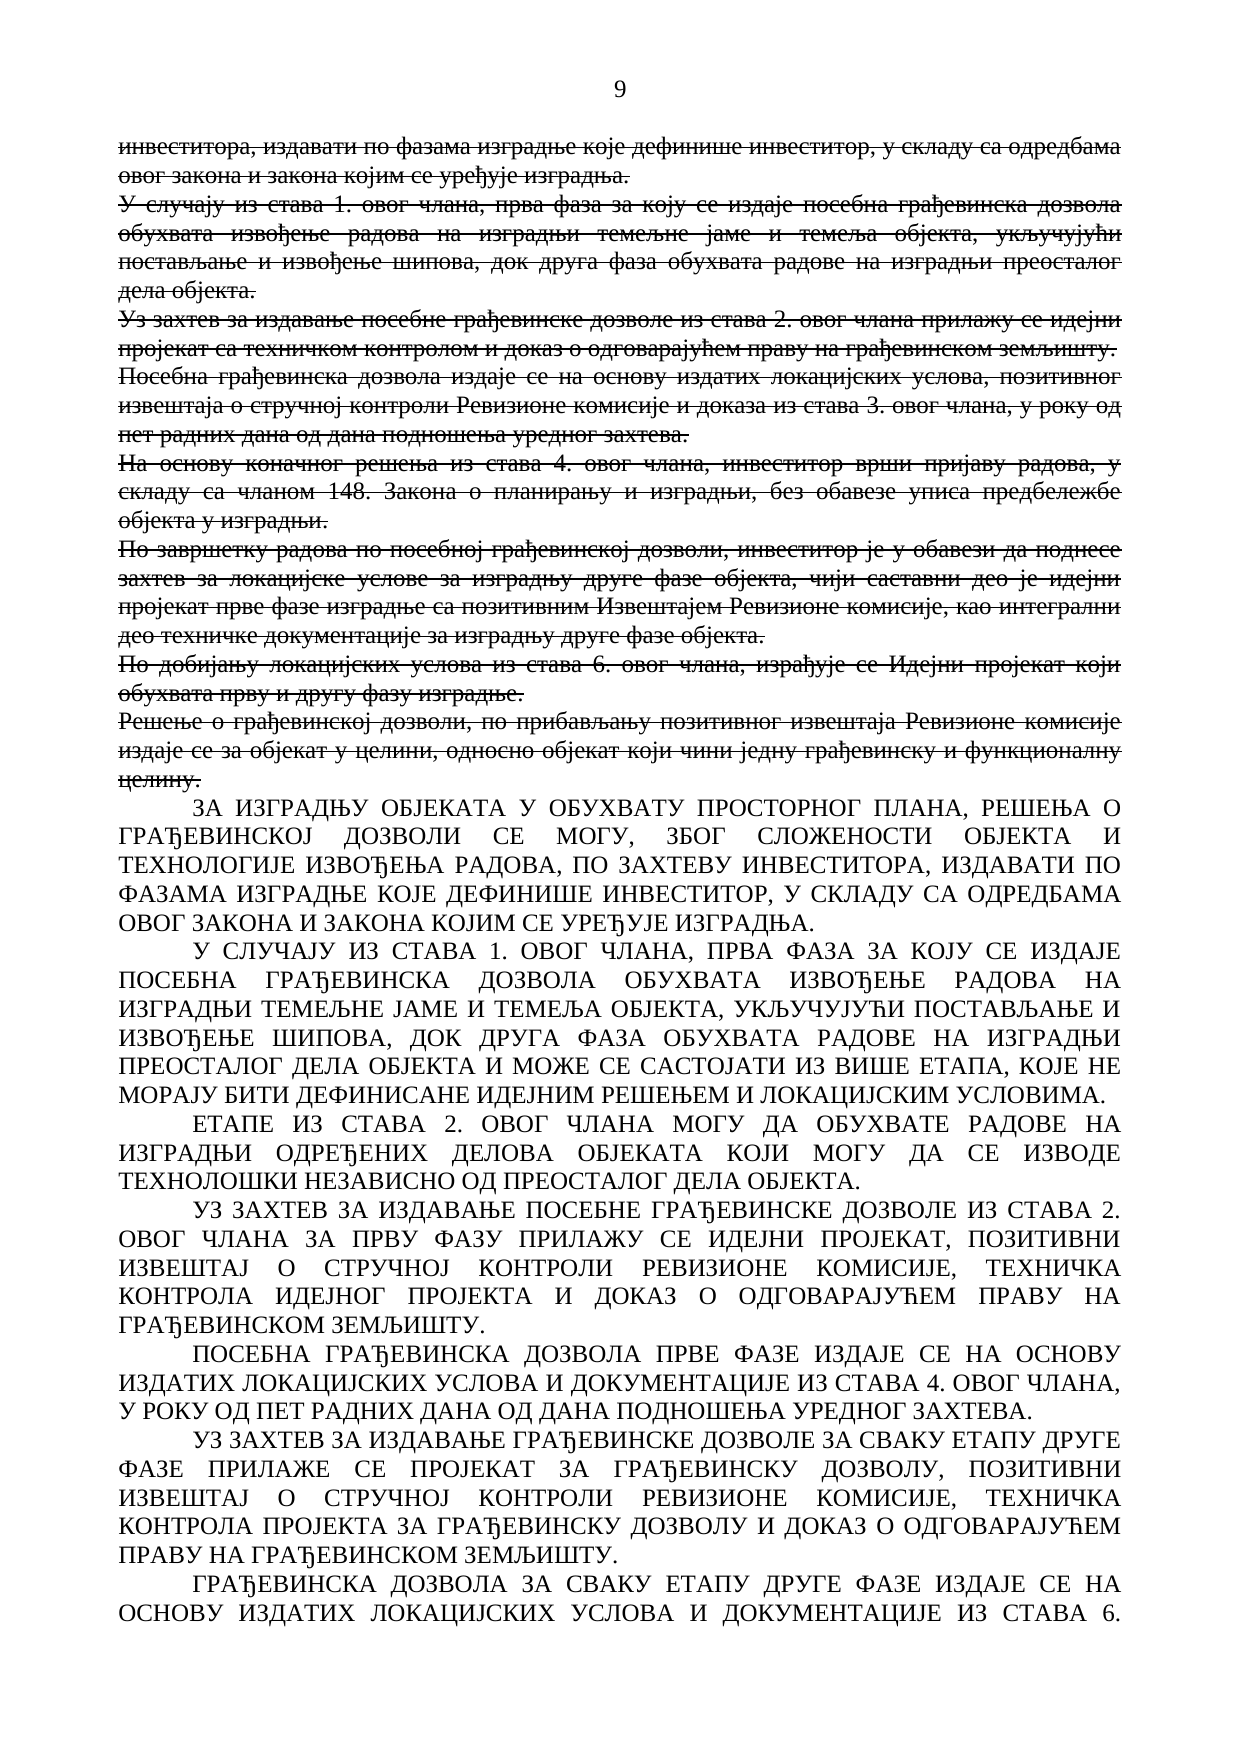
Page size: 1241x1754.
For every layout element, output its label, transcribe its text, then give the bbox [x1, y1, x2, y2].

text УЗ ЗАХТЕВ ЗА ИЗДАВАЊЕ ПОСЕБНЕ ГРАЂЕВИНСКЕ ДОЗВОЛЕ ИЗ СТАВА 2. ОВОГ ЧЛАНА ЗА ПРВУ ФАЗУ ПРИЛАЖУ СЕ ИДЕЈНИ ПРОЈЕКАТ, ПОЗИТИВНИ ИЗВЕШТАЈ О СТРУЧНОЈ КОНТРОЛИ РЕВИЗИОНЕ КОМИСИЈЕ, ТЕХНИЧКА КОНТРОЛА ИДЕЈНОГ ПРОЈЕКТА И ДОКАЗ О ОДГОВАРАЈУЋЕМ ПРАВУ НА ГРАЂЕВИНСКОМ ЗЕМЉИШТУ. [118, 1195, 1122, 1339]
text По завршетку радова по посебној грађевинској дозволи, инвеститор је у обавези да поднесе захтев за локацијске услове за изградњу друге фазе објекта, чији саставни део је идејни пројекат прве фазе изградње са позитивним Извештајем Ревизионе комисије, као интегрални део техничке документације за изградњу друге фазе објекта. [118, 551, 1122, 649]
text У случају из става 1. овог члана, прва фаза за коју се издаје посебна грађевинска дозвола обухвата извођење радова на изградњи темељне јаме и темеља објекта, укључујући постављање и извођење шипова, док друга фаза обухвата радове на изградњи преосталог дела објекта. [118, 206, 1122, 233]
text Решење о грађевинској дозволи, по прибављању позитивног извештаја Ревизионе комисије издаје се за објекат у целини, односно објекат који чини једну грађевинску и функционалну целину. [118, 752, 1122, 793]
text УЗ ЗАХТЕВ ЗА ИЗДАВАЊЕ ГРАЂЕВИНСКЕ ДОЗВОЛЕ ЗА СВАКУ ЕТАПУ ДРУГЕ ФАЗЕ ПРИЛАЖЕ СЕ ПРОЈЕКАТ ЗА ГРАЂЕВИНСКУ ДОЗВОЛУ, ПОЗИТИВНИ ИЗВЕШТАЈ О СТРУЧНОЈ КОНТРОЛИ РЕВИЗИОНЕ КОМИСИЈЕ, ТЕХНИЧКА КОНТРОЛА ПРОЈЕКТА ЗА ГРАЂЕВИНСКУ ДОЗВОЛУ И ДОКАЗ О ОДГОВАРАЈУЋЕМ ПРАВУ НА ГРАЂЕВИНСКОМ ЗЕМЉИШТУ. [118, 1425, 1122, 1569]
text ЗА ИЗГРАДЊУ ОБЈЕКАТА У ОБУХВАТУ ПРОСТОРНОГ ПЛАНА, РЕШЕЊА О ГРАЂЕВИНСКОЈ ДОЗВОЛИ СЕ МОГУ, ЗБОГ СЛОЖЕНОСТИ ОБЈЕКТА И ТЕХНОЛОГИЈЕ ИЗВОЂЕЊА РАДОВА, ПО ЗАХТЕВУ ИНВЕСТИТОРА, ИЗДАВАТИ ПО ФАЗАМА ИЗГРАДЊЕ КОЈЕ ДЕФИНИШЕ ИНВЕСТИТОР, У СКЛАДУ СА ОДРЕДБАМА ОВОГ ЗАКОНА И ЗАКОНА КОЈИМ СЕ УРЕЂУЈЕ ИЗГРАДЊА. [118, 793, 1122, 936]
text Решење о грађевинској дозволи, по прибављању позитивног извештаја Ревизионе комисије издаје се за објекат у целини, односно објекат који чини једну грађевинску и функционалну целину. [118, 706, 1122, 722]
text Посебна грађевинска дозвола издаје се на основу издатих локацијских услова, позитивног извештаја о стручној контроли Ревизионе комисије и доказа из става 3. овог члана, у року од пет радних дана од дана подношења уредног захтева. [118, 378, 1122, 406]
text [118, 131, 1122, 189]
text ПОСЕБНА ГРАЂЕВИНСКА ДОЗВОЛА ПРВЕ ФАЗЕ ИЗДАЈЕ СЕ НА ОСНОВУ ИЗДАТИХ ЛОКАЦИЈСКИХ УСЛОВА И ДОКУМЕНТАЦИЈЕ ИЗ СТАВА 4. ОВОГ ЧЛАНА, У РОКУ ОД ПЕТ РАДНИХ ДАНА ОД ДАНА ПОДНОШЕЊА УРЕДНОГ ЗАХТЕВА. [118, 1339, 1122, 1425]
text Решење о грађевинској дозволи, по прибављању позитивног извештаја Ревизионе комисије издаје се за објекат у целини, односно објекат који чини једну грађевинску и функционалну целину. [118, 723, 1122, 751]
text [118, 1569, 1122, 1626]
text На основу коначног решења из става 4. овог члана, инвеститор врши пријаву радова, у складу са чланом 148. Закона о планирању и изградњи, без обавезе уписа предбележбе објекта у изградњи. [118, 448, 1122, 492]
text Уз захтев за издавање посебне грађевинске дозволе из става 2. овог члана прилажу се идејни пројекат са техничком контролом и доказ о одговарајућем праву на грађевинском земљишту. [118, 321, 1122, 361]
text Уз захтев за издавање посебне грађевинске дозволе из става 2. овог члана прилажу се идејни пројекат са техничком контролом и доказ о одговарајућем праву на грађевинском земљишту. [118, 304, 1122, 319]
text У СЛУЧАЈУ ИЗ СТАВА 1. ОВОГ ЧЛАНА, ПРВА ФАЗА ЗА КОЈУ СЕ ИЗДАЈЕ ПОСЕБНА ГРАЂЕВИНСКА ДОЗВОЛА ОБУХВАТА ИЗВОЂЕЊЕ РАДОВА НА ИЗГРАДЊИ ТЕМЕЉНЕ ЈАМЕ И ТЕМЕЉА ОБЈЕКТА, УКЉУЧУЈУЋИ ПОСТАВЉАЊЕ И ИЗВОЂЕЊЕ ШИПОВА, ДОК ДРУГА ФАЗА ОБУХВАТА РАДОВЕ НА ИЗГРАДЊИ ПРЕОСТАЛОГ ДЕЛА ОБЈЕКТА И МОЖЕ СЕ САСТОЈАТИ ИЗ ВИШЕ ЕТАПА, КОЈЕ НЕ МОРАЈУ БИТИ ДЕФИНИСАНЕ ИДЕЈНИМ РЕШЕЊЕМ И ЛОКАЦИЈСКИМ УСЛОВИМА. [118, 936, 1122, 1109]
text На основу коначног решења из става 4. овог члана, инвеститор врши пријаву радова, у складу са чланом 148. Закона о планирању и изградњи, без обавезе уписа предбележбе објекта у изградњи. [118, 493, 1122, 534]
text По добијању локацијских услова из става 6. овог члана, израђује се Идејни пројекат који обухвата прву и другу фазу изградње. [118, 649, 1122, 706]
text Посебна грађевинска дозвола издаје се на основу издатих локацијских услова, позитивног извештаја о стручној контроли Ревизионе комисије и доказа из става 3. овог члана, у року од пет радних дана од дана подношења уредног захтева. [118, 361, 1122, 377]
text ЕТАПЕ ИЗ СТАВА 2. ОВОГ ЧЛАНА МОГУ ДА ОБУХВАТЕ РАДОВЕ НА ИЗГРАДЊИ ОДРЕЂЕНИХ ДЕЛОВА ОБЈЕКАТА КОЈИ МОГУ ДА СЕ ИЗВОДЕ ТЕХНОЛОШКИ НЕЗАВИСНО ОД ПРЕОСТАЛОГ ДЕЛА ОБЈЕКТА. [118, 1109, 1122, 1195]
text Посебна грађевинска дозвола издаје се на основу издатих локацијских услова, позитивног извештаја о стручној контроли Ревизионе комисије и доказа из става 3. овог члана, у року од пет радних дана од дана подношења уредног захтева. [118, 407, 1122, 448]
text У случају из става 1. овог члана, прва фаза за коју се издаје посебна грађевинска дозвола обухвата извођење радова на изградњи темељне јаме и темеља објекта, укључујући постављање и извођење шипова, док друга фаза обухвата радове на изградњи преосталог дела објекта. [118, 235, 1122, 262]
text У случају из става 1. овог члана, прва фаза за коју се издаје посебна грађевинска дозвола обухвата извођење радова на изградњи темељне јаме и темеља објекта, укључујући постављање и извођење шипова, док друга фаза обухвата радове на изградњи преосталог дела објекта. [118, 263, 1122, 304]
